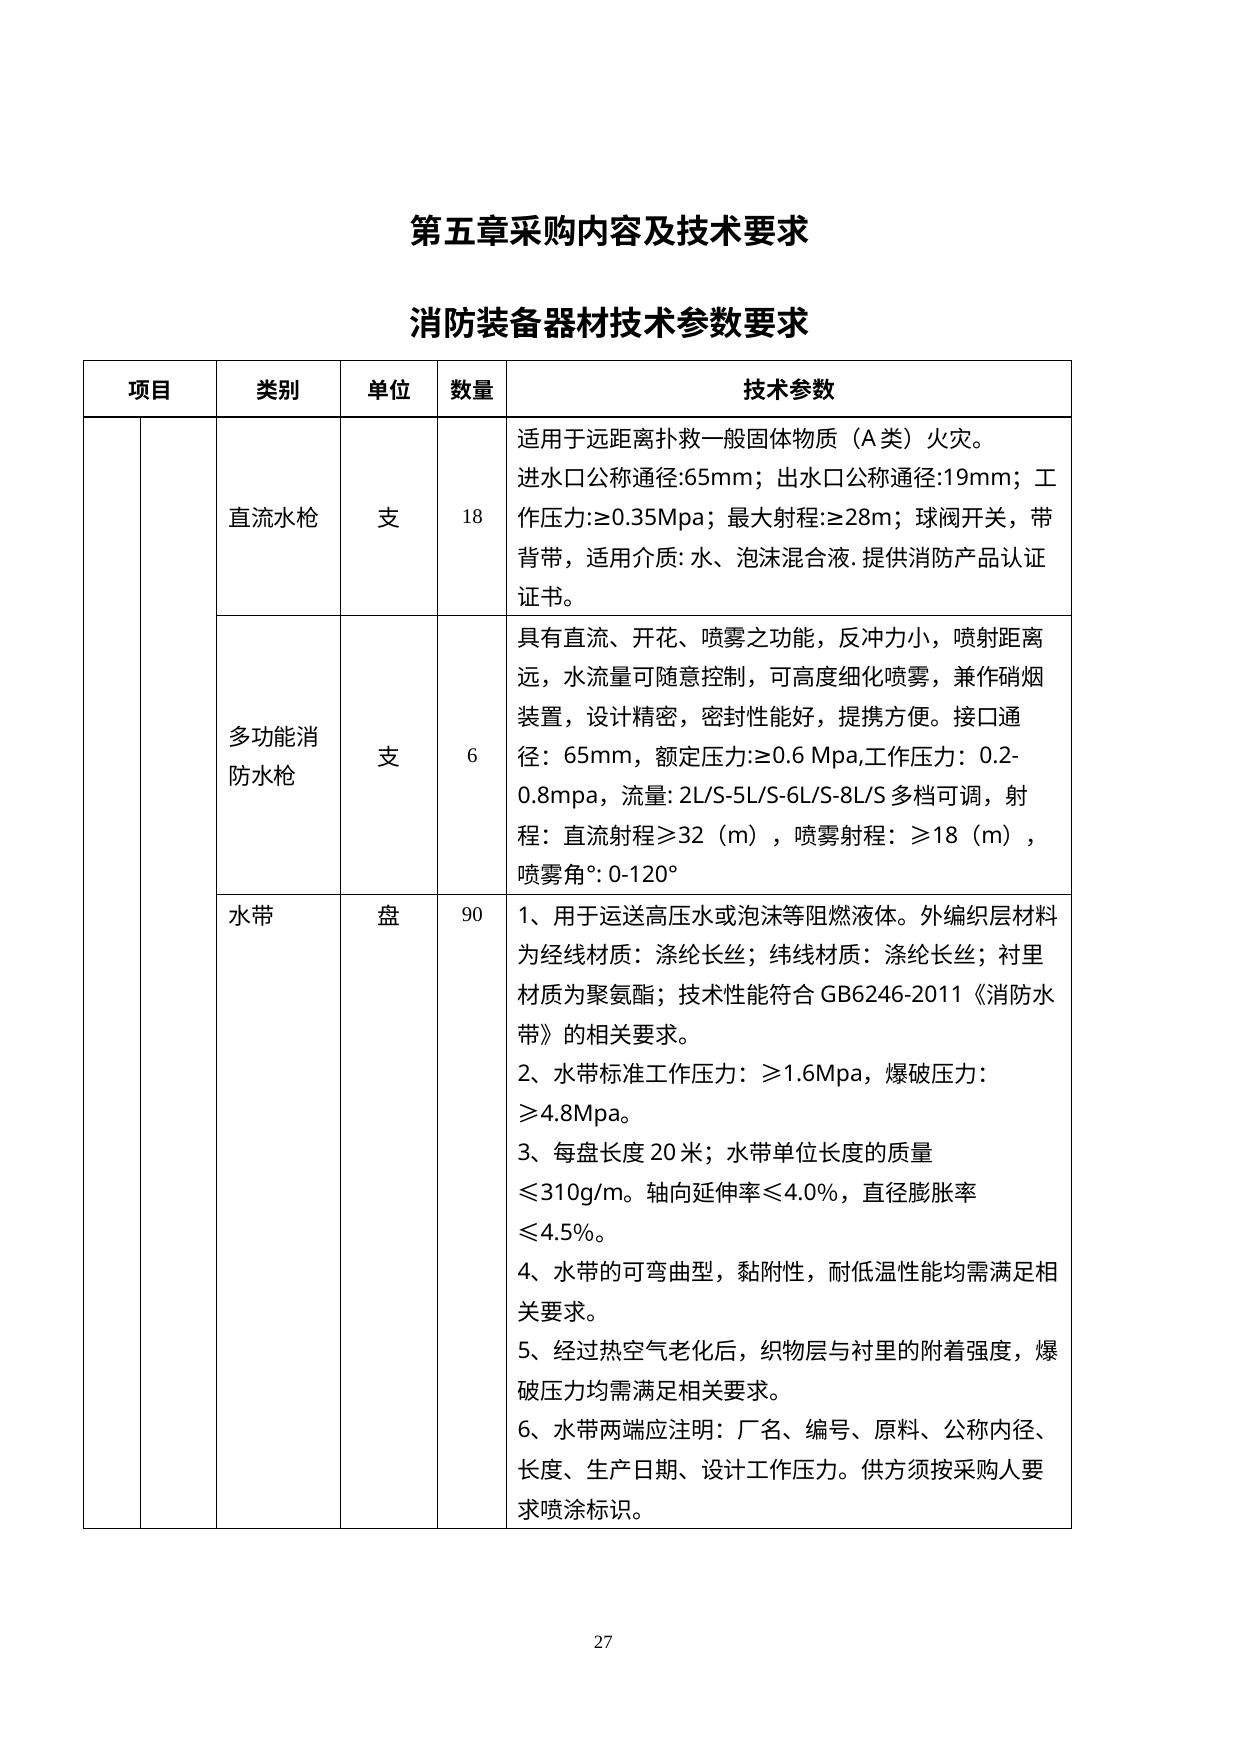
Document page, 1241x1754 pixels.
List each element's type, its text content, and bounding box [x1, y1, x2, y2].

table_cell 90 [438, 895, 506, 1528]
table_cell [141, 418, 216, 1528]
table_cell 支 [341, 616, 437, 893]
table_cell 1、用于运送高压水或泡沫等阻燃液体。外编织层材料为经线材质：涤纶长丝；纬线材质：涤纶长丝；衬里材质为聚氨酯；技术性能符合GB6246-2011《消防水带》的相关要求。 2、水带标准工作压力：≥1.6Mpa，爆破压力：≥4.8Mpa。 3、每盘长度20米；水带单位长度的质量≤310g/m。轴向延伸率≤4.0％，直径膨胀率≤4.5％。 4、水带的可弯曲型，黏附性，耐低温性能均需满足相关要求。 5、经过热空气老化后，织物层与衬里的附着强度，爆破压力均需满足相关要求。 6、水带两端应注明：厂名、编号、原料、公称内径、长度、生产日期、设计工作压力。供方须按采购人要求喷涂标识。 [507, 895, 1071, 1528]
table_header 技术参数 [507, 361, 1071, 416]
table_cell 水带 [217, 895, 340, 1528]
table_cell 盘 [341, 895, 437, 1528]
table_cell [84, 418, 140, 1528]
table_header 项目 [84, 361, 216, 416]
table_cell 支 [341, 418, 437, 615]
table_header 单位 [341, 361, 437, 416]
table_header 类别 [217, 361, 340, 416]
table_cell 具有直流、开花、喷雾之功能，反冲力小，喷射距离远，水流量可随意控制，可高度细化喷雾，兼作硝烟装置，设计精密，密封性能好，提携方便。接口通径：65mm，额定压力:≥0.6 Mpa,工作压力：0.2-0.8mpa，流量: 2L/S-5L/S-6L/S-8L/S多档可调，射程：直流射程≥32（m），喷雾射程：≥18（m），喷雾角°: 0-120° [507, 616, 1071, 893]
table_cell 6 [438, 616, 506, 893]
text 第五章采购内容及技术要求 [95, 189, 1124, 268]
table_cell 直流水枪 [217, 418, 340, 615]
text 消防装备器材技术参数要求 [95, 281, 1124, 360]
table_header 数量 [438, 361, 506, 416]
table_cell 适用于远距离扑救一般固体物质（A类）火灾。 进水口公称通径:65mm；出水口公称通径:19mm；工作压力:≥0.35Mpa；最大射程:≥28m；球阀开关，带背带，适用介质: 水、泡沫混合液. 提供消防产品认证证书。 [507, 418, 1071, 615]
table_cell 18 [438, 418, 506, 615]
table_cell 多功能消防水枪 [217, 616, 340, 893]
